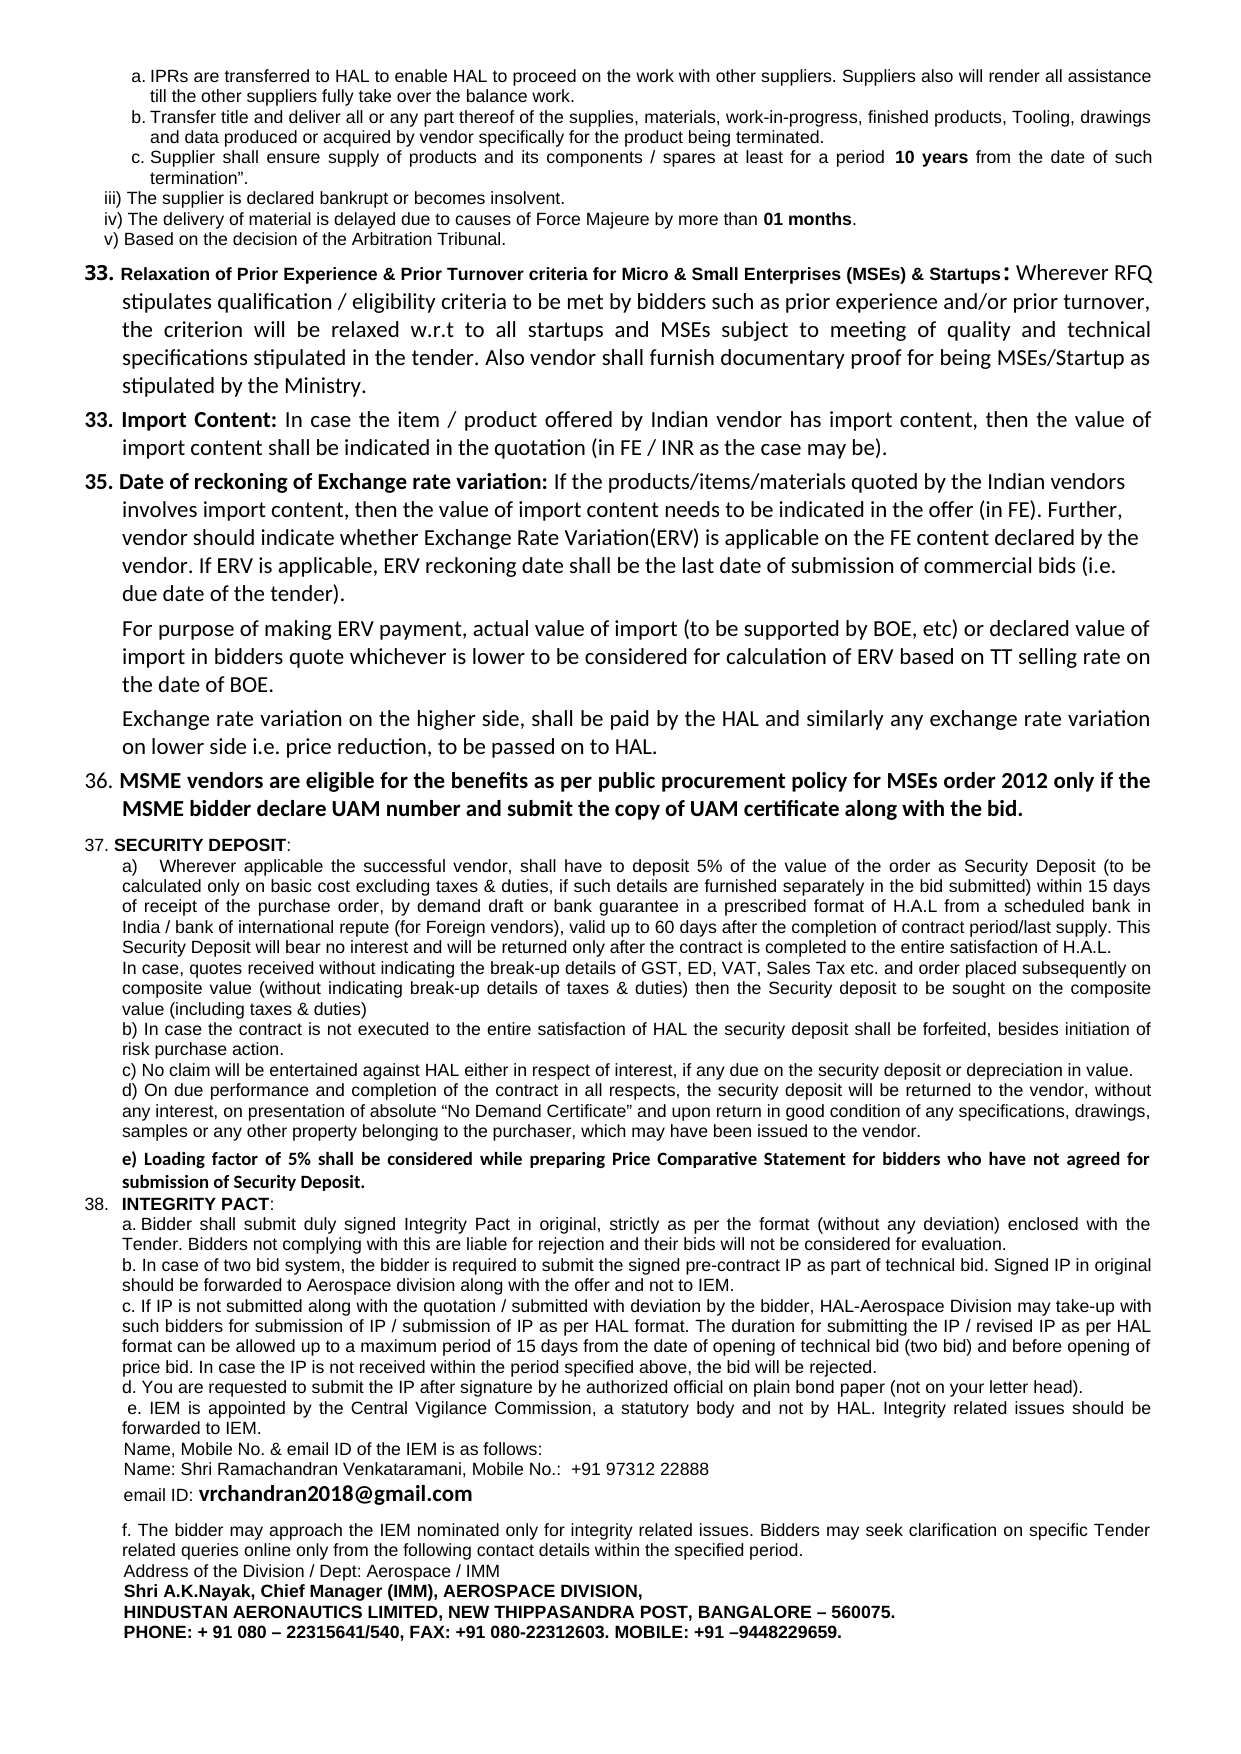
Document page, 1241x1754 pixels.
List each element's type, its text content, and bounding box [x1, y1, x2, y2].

list Wherever applicable the successful vendor, shall have to deposit 5% of the value of the order as Security Deposit (to be calculated only on basic cost excluding taxes & duties, if such details are furnished separately in the bid submitted) within 15 days of receipt of the purchase order, by demand draft or bank guarantee in a prescribed format of H.A.L from a scheduled bank in India / bank of international repute (for Foreign vendors), valid up to 60 days after the completion of contract period/last supply. This Security Deposit will bear no interest and will be returned only after the contract is completed to the entire satisfaction of H.A.L. [122, 855, 1153, 957]
text 33. Import Content: In case the item / product offered by Indian vendor has import content, then the value of import content shall be indicated in the quotation (in FE / INR as the case may be). [84, 405, 1153, 461]
text Name, Mobile No. & email ID of the IEM is as follows: [84, 1438, 1153, 1459]
text iv) The delivery of material is delayed due to causes of Force Majeure by more than 01 months. [84, 208, 1153, 229]
text Exchange rate variation on the higher side, shall be paid by the HAL and similarly any exchange rate variation on lower side i.e. price reduction, to be passed on to HAL. [122, 704, 1153, 760]
text v) Based on the decision of the Arbitration Tribunal. [84, 229, 1153, 249]
text email ID: vrchandran2018@gmail.com [84, 1479, 1153, 1507]
text In case, quotes received without indicating the break-up details of GST, ED, VAT, Sales Tax etc. and order placed subsequently on composite value (without indicating break-up details of taxes & duties) then the Security deposit to be sought on the composite value (including taxes & duties) [122, 957, 1153, 1019]
text e) Loading factor of 5% shall be considered while preparing Price Comparative Statement for bidders who have not agreed for submission of Security Deposit. [122, 1147, 1153, 1193]
text 38. INTEGRITY PACT: [84, 1193, 1153, 1214]
list Transfer title and deliver all or any part thereof of the supplies, materials, work-in-progress, finished products, Tooling, drawings and data produced or acquired by vendor specifically for the product being terminated. [131, 106, 1153, 147]
text f. The bidder may approach the IEM nominated only for integrity related issues. Bidders may seek clarification on specific Tender related queries online only from the following contact details within the specified period. [122, 1520, 1153, 1561]
text c. If IP is not submitted along with the quotation / submitted with deviation by the bidder, HAL-Aerospace Division may take-up with such bidders for submission of IP / submission of IP as per HAL format. The duration for submitting the IP / revised IP as per HAL format can be allowed up to a maximum period of 15 days from the date of opening of technical bid (two bid) and before opening of price bid. In case the IP is not received within the period specified above, the bid will be rejected. [122, 1295, 1153, 1377]
text 33. Relaxation of Prior Experience & Prior Turnover criteria for Micro & Small Enterprises (MSEs) & Startups: Wherever RFQ stipulates qualification / eligibility criteria to be met by bidders such as prior experience and/or prior turnover, the criterion will be relaxed w.r.t to all startups and MSEs subject to meeting of quality and technical specifications stipulated in the tender. Also vendor shall furnish documentary proof for being MSEs/Startup as stipulated by the Ministry. [84, 256, 1153, 399]
text 35. Date of reckoning of Exchange rate variation: If the products/items/materials quoted by the Indian vendors involves import content, then the value of import content needs to be indicated in the offer (in FE). Further, vendor should indicate whether Exchange Rate Variation(ERV) is applicable on the FE content declared by the vendor. If ERV is applicable, ERV reckoning date shall be the last date of submission of commercial bids (i.e. due date of the tender). [84, 467, 1153, 608]
text Shri A.K.Nayak, Chief Manager (IMM), AEROSPACE DIVISION, [84, 1581, 1153, 1601]
list IPRs are transferred to HAL to enable HAL to proceed on the work with other suppliers. Suppliers also will render all assistance till the other suppliers fully take over the balance work. [131, 66, 1153, 106]
text b) In case the contract is not executed to the entire satisfaction of HAL the security deposit shall be forfeited, besides initiation of risk purchase action. [122, 1019, 1153, 1059]
text For purpose of making ERV payment, actual value of import (to be supported by BOE, etc) or declared value of import in bidders quote whichever is lower to be considered for calculation of ERV based on TT selling rate on the date of BOE. [122, 614, 1153, 698]
text b. In case of two bid system, the bidder is required to submit the signed pre-contract IP as part of technical bid. Signed IP in original should be forwarded to Aerospace division along with the offer and not to IEM. [122, 1254, 1153, 1295]
text Name: Shri Ramachandran Venkataramani, Mobile No.: +91 97312 22888 [84, 1459, 1153, 1479]
text d) On due performance and completion of the contract in all respects, the security deposit will be returned to the vendor, without any interest, on presentation of absolute “No Demand Certificate” and upon return in good condition of any specifications, drawings, samples or any other property belonging to the purchaser, which may have been issued to the vendor. [122, 1080, 1153, 1141]
list Supplier shall ensure supply of products and its components / spares at least for a period 10 years from the date of such termination”. [131, 147, 1153, 188]
text 36. MSME vendors are eligible for the benefits as per public procurement policy for MSEs order 2012 only if the MSME bidder declare UAM number and submit the copy of UAM certificate along with the bid. [84, 766, 1153, 822]
text iii) The supplier is declared bankrupt or becomes insolvent. [84, 188, 1153, 208]
text c) No claim will be entertained against HAL either in respect of interest, if any due on the security deposit or depreciation in value. [122, 1059, 1153, 1080]
text Address of the Division / Dept: Aerospace / IMM [84, 1561, 1153, 1581]
text d. You are requested to submit the IP after signature by he authorized official on plain bond paper (not on your letter head). [112, 1377, 1153, 1397]
text 37. SECURITY DEPOSIT: [84, 835, 1153, 855]
text HINDUSTAN AERONAUTICS LIMITED, NEW THIPPASANDRA POST, BANGALORE – 560075. [84, 1601, 1153, 1622]
text e. IEM is appointed by the Central Vigilance Commission, a statutory body and not by HAL. Integrity related issues should be forwarded to IEM. [112, 1397, 1153, 1438]
text PHONE: + 91 080 – 22315641/540, FAX: +91 080-22312603. MOBILE: +91 –9448229659. [84, 1622, 1153, 1642]
list Bidder shall submit duly signed Integrity Pact in original, strictly as per the format (without any deviation) enclosed with the Tender. Bidders not complying with this are liable for rejection and their bids will not be considered for evaluation. [122, 1214, 1153, 1254]
